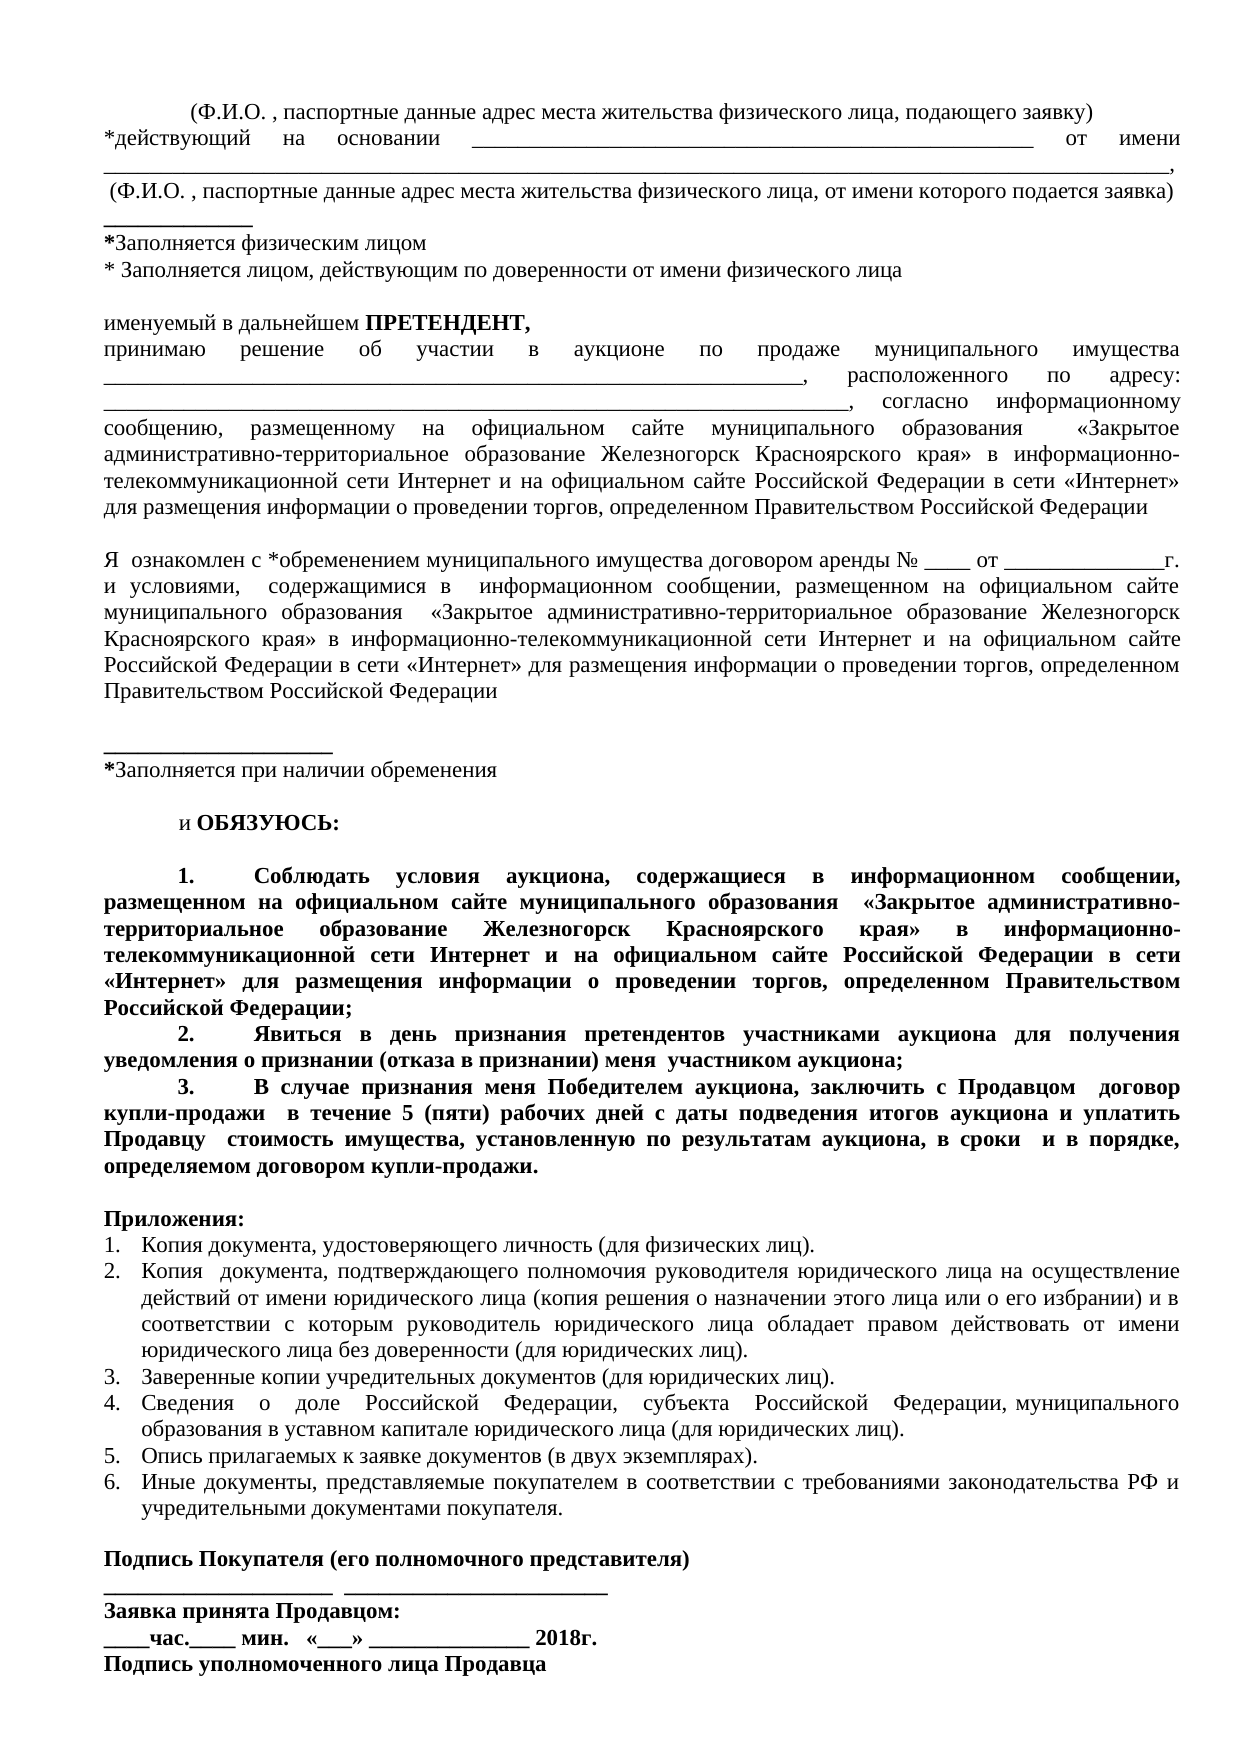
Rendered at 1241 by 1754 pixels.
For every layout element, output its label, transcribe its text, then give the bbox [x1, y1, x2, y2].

text *действующий на основании _________________________________________________ от имени _____________________________________________________________________________________________, [103, 124, 1181, 177]
list Копия документа, удостоверяющего личность (для физических лиц). [103, 1231, 1181, 1257]
text * Заполняется лицом, действующим по доверенности от имени физического лица [103, 256, 1181, 282]
list Сведения о доле Российской Федерации, субъекта Российской Федерации, муниципального образования в уставном капитале юридического лица (для юридических лиц). [103, 1389, 1181, 1442]
list Заверенные копии учредительных документов (для юридических лиц). [103, 1363, 1181, 1389]
text ____________________ [103, 730, 1181, 757]
list Опись прилагаемых к заявке документов (в двух экземплярах). [103, 1442, 1181, 1468]
text Подпись уполномоченного лица Продавца [103, 1650, 1181, 1677]
list Явиться в день признания претендентов участниками аукциона для получения уведомления о признании (отказа в признании) меня участником аукциона; [103, 1020, 1181, 1073]
text ____час.____ мин. «___» ______________ 2018г. [103, 1624, 1181, 1650]
text *Заполняется при наличии обременения [103, 757, 1181, 783]
text (Ф.И.О. , паспортные данные адрес места жительства физического лица, подающего заявку) [103, 98, 1181, 124]
list Иные документы, представляемые покупателем в соответствии с требованиями законодательства РФ и учредительными документами покупателя. [103, 1468, 1181, 1521]
text Приложения: [103, 1204, 1181, 1231]
text _____________ [103, 203, 1181, 229]
text (Ф.И.О. , паспортные данные адрес места жительства физического лица, от имени которого подается заявка) [103, 177, 1181, 203]
list В случае признания меня Победителем аукциона, заключить с Продавцом договор купли-продажи в течение 5 (пяти) рабочих дней с даты подведения итогов аукциона и уплатить Продавцу стоимость имущества, установленную по результатам аукциона, в сроки и в порядке, определяемом договором купли-продажи. [103, 1073, 1181, 1178]
text ____________________ _______________________ [103, 1571, 1181, 1598]
list Копия документа, подтверждающего полномочия руководителя юридического лица на осуществление действий от имени юридического лица (копия решения о назначении этого лица или о его избрании) и в соответствии с которым руководитель юридического лица обладает правом действовать от имени юридического лица без доверенности (для юридических лиц). [103, 1257, 1181, 1363]
text *Заполняется физическим лицом [103, 229, 1181, 256]
list Соблюдать условия аукциона, содержащиеся в информационном сообщении, размещенном на официальном сайте муниципального образования «Закрытое административно-территориальное образование Железногорск Красноярского края» в информационно-телекоммуникационной сети Интернет и на официальном сайте Российской Федерации в сети «Интернет» для размещения информации о проведении торгов, определенном Правительством Российской Федерации; [103, 862, 1181, 1020]
text именуемый в дальнейшем ПРЕТЕНДЕНТ, [103, 308, 1181, 335]
text и ОБЯЗУЮСЬ: [103, 809, 1181, 836]
text Подпись Покупателя (его полномочного представителя) [103, 1545, 1181, 1571]
text Я ознакомлен с *обременением муниципального имущества договором аренды № ____ от ______________г. и условиями, содержащимися в информационном сообщении, размещенном на официальном сайте муниципального образования «Закрытое административно-территориальное образование Железногорск Красноярского края» в информационно-телекоммуникационной сети Интернет и на официальном сайте Российской Федерации в сети «Интернет» для размещения информации о проведении торгов, определенном Правительством Российской Федерации [103, 546, 1181, 704]
text Заявка принята Продавцом: [103, 1598, 1181, 1624]
text принимаю решение об участии в аукционе по продаже муниципального имущества _____________________________________________________________, расположенного по адресу: _________________________________________________________________, согласно информационному сообщению, размещенному на официальном сайте муниципального образования «Закрытое административно-территориальное образование Железногорск Красноярского края» в информационно-телекоммуникационной сети Интернет и на официальном сайте Российской Федерации в сети «Интернет» для размещения информации о проведении торгов, определенном Правительством Российской Федерации [103, 335, 1181, 519]
